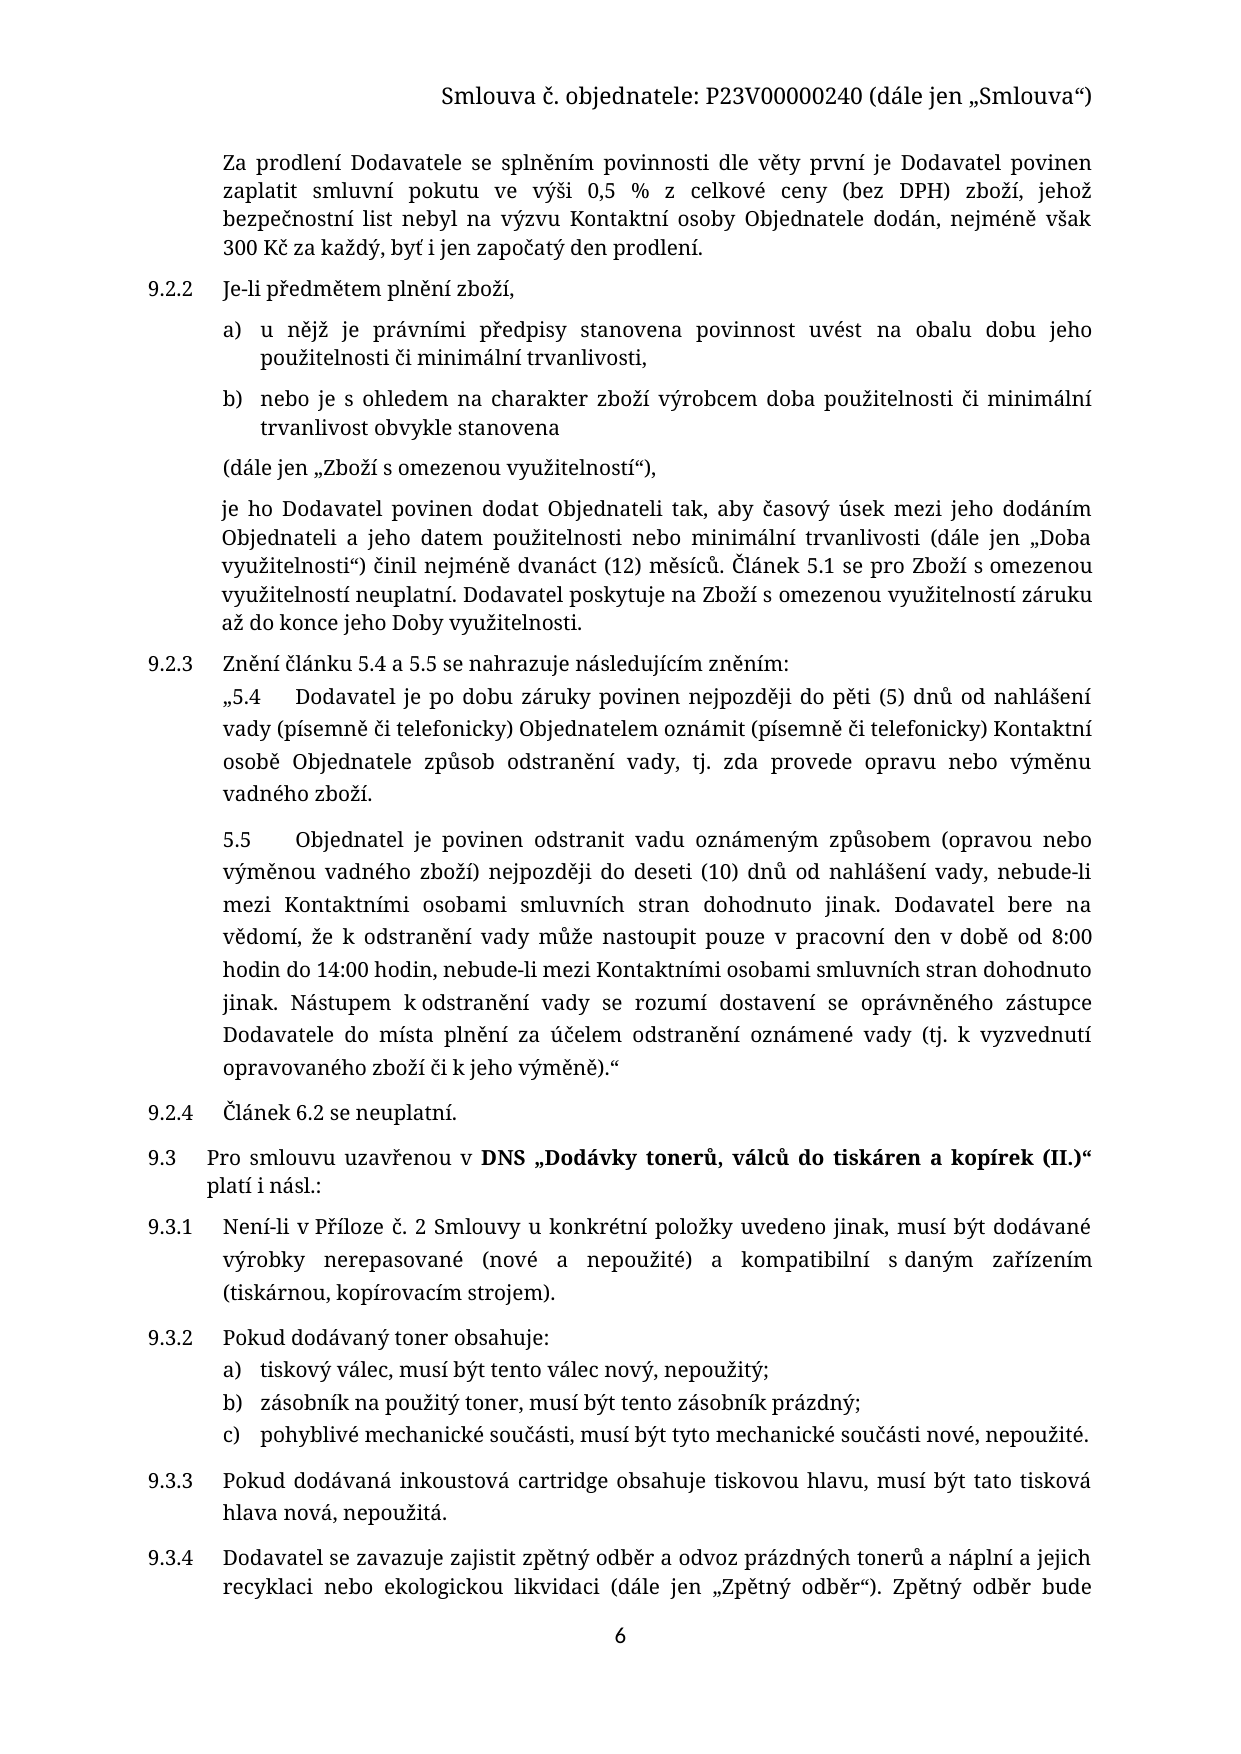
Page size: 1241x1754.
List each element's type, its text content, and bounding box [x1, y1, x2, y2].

list Pro smlouvu uzavřenou v DNS „Dodávky tonerů, válců do tiskáren a kopírek (II.)“ platí i násl.: [148, 1143, 1093, 1200]
list Pokud dodávaná inkoustová cartridge obsahuje tiskovou hlavu, musí být tato tisková hlava nová, nepoužitá. [148, 1466, 1093, 1527]
list Znění článku 5.4 a 5.5 se nahrazuje následujícím zněním: [148, 649, 1093, 678]
list Je-li předmětem plnění zboží, [148, 274, 1093, 302]
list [148, 1543, 1093, 1600]
list pohyblivé mechanické součásti, musí být tyto mechanické součásti nové, nepoužité. [223, 1421, 1093, 1449]
text je ho Dodavatel povinen dodat Objednateli tak, aby časový úsek mezi jeho dodáním Objednateli a jeho datem použitelnosti nebo minimální trvanlivosti (dále jen „Doba využitelnosti“) činil nejméně dvanáct (12) měsíců. Článek 5.1 se pro Zboží s omezenou využitelností neuplatní. Dodavatel poskytuje na Zboží s omezenou využitelností záruku až do konce jeho Doby využitelnosti. [221, 494, 1093, 637]
list „5.4 Dodavatel je po dobu záruky povinen nejpozději do pěti (5) dnů od nahlášení vady (písemně či telefonicky) Objednatelem oznámit (písemně či telefonicky) Kontaktní osobě Objednatele způsob odstranění vady, tj. zda provede opravu nebo výměnu vadného zboží. [223, 682, 1093, 808]
list 5.5 Objednatel je povinen odstranit vadu oznámeným způsobem (opravou nebo výměnou vadného zboží) nejpozději do deseti (10) dnů od nahlášení vady, nebude-li mezi Kontaktními osobami smluvních stran dohodnuto jinak. Dodavatel bere na vědomí, že k odstranění vady může nastoupit pouze v pracovní den v době od 8:00 hodin do 14:00 hodin, nebude-li mezi Kontaktními osobami smluvních stran dohodnuto jinak. Nástupem k odstranění vady se rozumí dostavení se oprávněného zástupce Dodavatele do místa plnění za účelem odstranění oznámené vady (tj. k vyzvednutí opravovaného zboží či k jeho výměně).“ [223, 825, 1093, 1081]
list nebo je s ohledem na charakter zboží výrobcem doba použitelnosti či minimální trvanlivost obvykle stanovena [223, 384, 1093, 441]
list Není-li v Příloze č. 2 Smlouvy u konkrétní položky uvedeno jinak, musí být dodávané výrobky nerepasované (nové a nepoužité) a kompatibilní s daným zařízením (tiskárnou, kopírovacím strojem). [148, 1212, 1093, 1306]
list zásobník na použitý toner, musí být tento zásobník prázdný; [223, 1388, 1093, 1416]
list u nějž je právními předpisy stanovena povinnost uvést na obalu dobu jeho použitelnosti či minimální trvanlivosti, [223, 315, 1093, 372]
text (dále jen „Zboží s omezenou využitelností“), [223, 453, 1093, 482]
list Článek 6.2 se neuplatní. [148, 1098, 1093, 1126]
list Pokud dodávaný toner obsahuje: [148, 1323, 1093, 1351]
list tiskový válec, musí být tento válec nový, nepoužitý; [223, 1355, 1093, 1384]
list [148, 148, 1093, 261]
